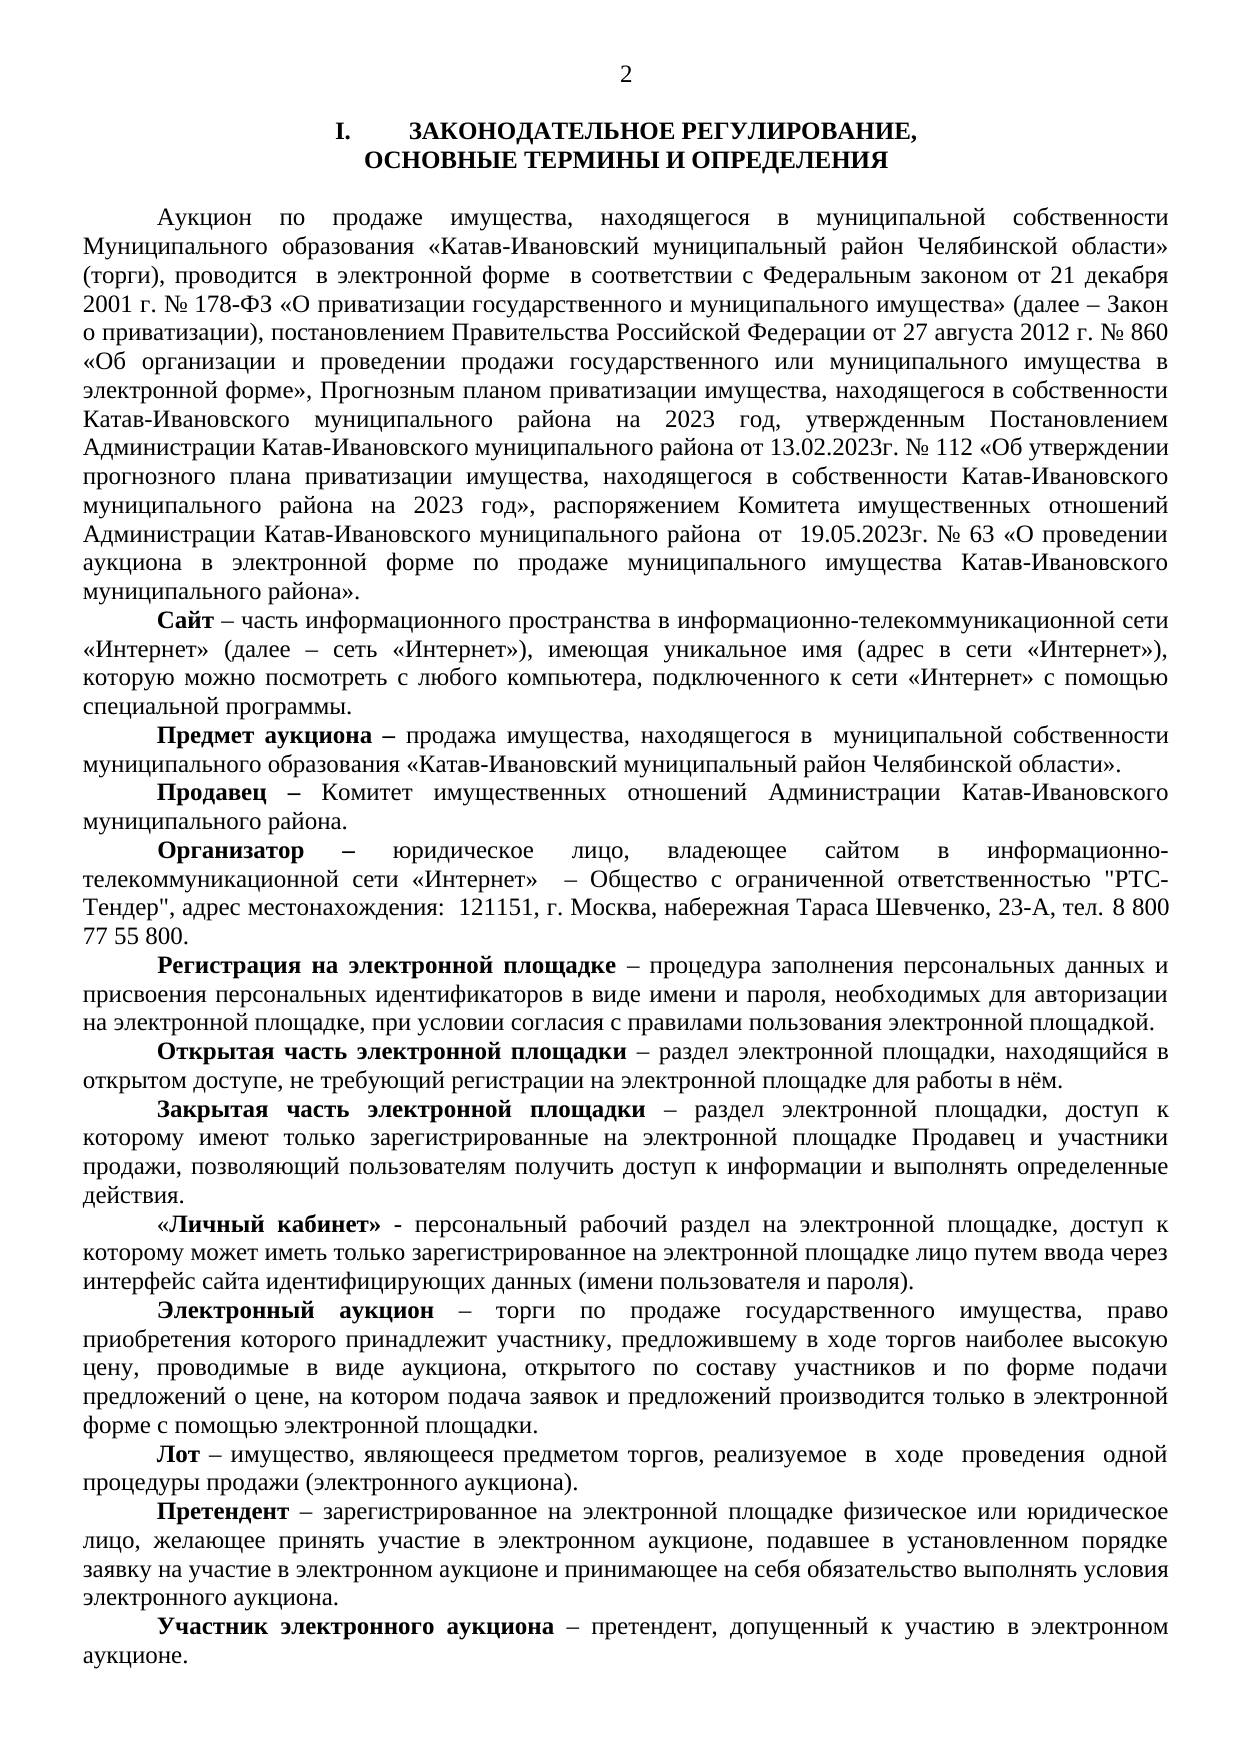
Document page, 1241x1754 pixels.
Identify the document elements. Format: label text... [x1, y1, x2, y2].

text Регистрация на электронной площадке – процедура заполнения персональных данных и присвоения персональных идентификаторов в виде имени и пароля, необходимых для авторизации на электронной площадке, при условии согласия с правилами пользования электронной площадкой. [83, 950, 1169, 1036]
text «Личный кабинет» - персональный рабочий раздел на электронной площадке, доступ к которому может иметь только зарегистрированное на электронной площадке лицо путем ввода через интерфейс сайта идентифицирующих данных (имени пользователя и пароля). [83, 1209, 1169, 1295]
text Закрытая часть электронной площадки – раздел электронной площадки, доступ к которому имеют только зарегистрированные на электронной площадке Продавец и участники продажи, позволяющий пользователям получить доступ к информации и выполнять определенные действия. [83, 1094, 1169, 1209]
text Организатор – юридическое лицо, владеющее сайтом в информационно-телекоммуникационной сети «Интернет» – Общество с ограниченной ответственностью "РТС-Тендер", адрес местонахождения: 121151, г. Москва, набережная Тараса Шевченко, 23-А, тел. 8 800 77 55 800. [83, 835, 1169, 950]
text Электронный аукцион – торги по продаже государственного имущества, право приобретения которого принадлежит участнику, предложившему в ходе торгов наиболее высокую цену, проводимые в виде аукциона, открытого по составу участников и по форме подачи предложений о цене, на котором подача заявок и предложений производится только в электронной форме с помощью электронной площадки. [83, 1295, 1169, 1439]
list Законодательное регулирование, [83, 116, 1169, 145]
text основные термины и определения [83, 145, 1169, 174]
text Участник электронного аукциона – претендент, допущенный к участию в электронном аукционе. [83, 1611, 1169, 1669]
text Аукцион по продаже имущества, находящегося в муниципальной собственности Муниципального образования «Катав-Ивановский муниципальный район Челябинской области» (торги), проводится в электронной форме в соответствии с Федеральным законом от 21 декабря 2001 г. № 178-ФЗ «О приватизации государственного и муниципального имущества» (далее – Закон о приватизации), постановлением Правительства Российской Федерации от 27 августа 2012 г. № 860 «Об организации и проведении продажи государственного или муниципального имущества в электронной форме», Прогнозным планом приватизации имущества, находящегося в собственности Катав-Ивановского муниципального района на 2023 год, утвержденным Постановлением Администрации Катав-Ивановского муниципального района от 13.02.2023г. № 112 «Об утверждении прогнозного плана приватизации имущества, находящегося в собственности Катав-Ивановского муниципального района на 2023 год», распоряжением Комитета имущественных отношений Администрации Катав-Ивановского муниципального района от 19.05.2023г. № 63 «О проведении аукциона в электронной форме по продаже муниципального имущества Катав-Ивановского муниципального района». [83, 202, 1169, 605]
text Открытая часть электронной площадки – раздел электронной площадки, находящийся в открытом доступе, не требующий регистрации на электронной площадке для работы в нём. [83, 1036, 1169, 1094]
text Предмет аукциона – продажа имущества, находящегося в муниципальной собственности муниципального образования «Катав-Ивановский муниципальный район Челябинской области». [83, 720, 1169, 777]
text Продавец – Комитет имущественных отношений Администрации Катав-Ивановского муниципального района. [83, 777, 1169, 835]
text Сайт – часть информационного пространства в информационно-телекоммуникационной сети «Интернет» (далее – сеть «Интернет»), имеющая уникальное имя (адрес в сети «Интернет»), которую можно посмотреть с любого компьютера, подключенного к сети «Интернет» с помощью специальной программы. [83, 605, 1169, 720]
text Претендент – зарегистрированное на электронной площадке физическое или юридическое лицо, желающее принять участие в электронном аукционе, подавшее в установленном порядке заявку на участие в электронном аукционе и принимающее на себя обязательство выполнять условия электронного аукциона. [83, 1496, 1169, 1611]
text Лот – имущество, являющееся предметом торгов, реализуемое в ходе проведения одной процедуры продажи (электронного аукциона). [83, 1439, 1169, 1496]
